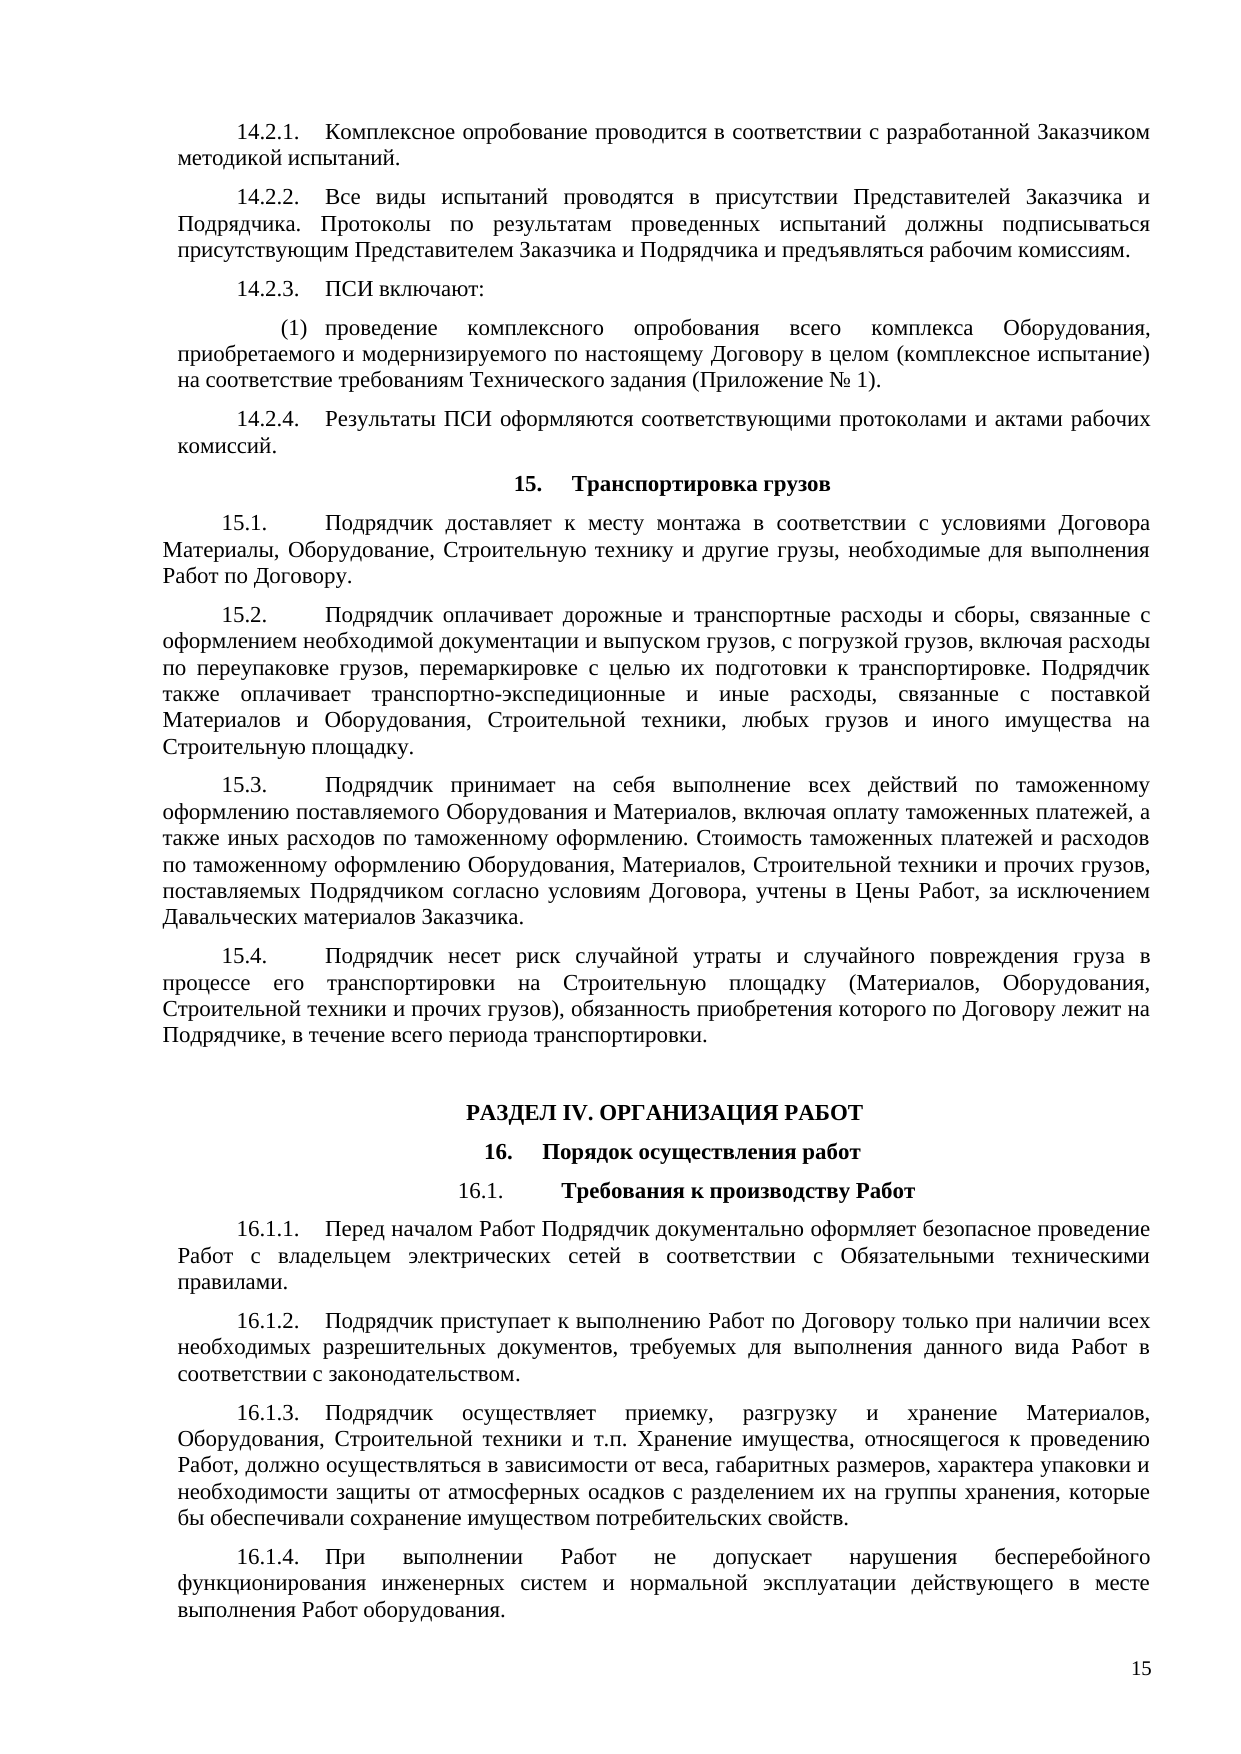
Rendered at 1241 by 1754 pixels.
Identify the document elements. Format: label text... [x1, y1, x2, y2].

text Порядок осуществления работ [177, 1138, 1152, 1164]
text Подрядчик доставляет к месту монтажа в соответствии с условиями Договора Материалы, Оборудование, Строительную технику и другие грузы, необходимые для выполнения Работ по Договору. [162, 509, 1152, 588]
text Транспортировка грузов [177, 471, 1152, 497]
text При выполнении Работ не допускает нарушения бесперебойного функционирования инженерных систем и нормальной эксплуатации действующего в месте выполнения Работ оборудования. [177, 1543, 1152, 1622]
text Все виды испытаний проводятся в присутствии Представителей Заказчика и Подрядчика. Протоколы по результатам проведенных испытаний должны подписываться присутствующим Представителем Заказчика и Подрядчика и предъявляться рабочим комиссиям. [177, 183, 1152, 262]
text проведение комплексного опробования всего комплекса Оборудования, приобретаемого и модернизируемого по настоящему Договору в целом (комплексное испытание) на соответствие требованиям Технического задания (Приложение № 1). [177, 314, 1152, 393]
text Подрядчик приступает к выполнению Работ по Договору только при наличии всех необходимых разрешительных документов, требуемых для выполнения данного вида Работ в соответствии с законодательством. [177, 1307, 1152, 1386]
text Подрядчик осуществляет приемку, разгрузку и хранение Материалов, Оборудования, Строительной техники и т.п. Хранение имущества, относящегося к проведению Работ, должно осуществляться в зависимости от веса, габаритных размеров, характера упаковки и необходимости защиты от атмосферных осадков с разделением их на группы хранения, которые бы обеспечивали сохранение имуществом потребительских свойств. [177, 1399, 1152, 1530]
list РАЗДЕЛ IV. ОРГАНИЗАЦИЯ РАБОТ [177, 1099, 1152, 1125]
text Подрядчик оплачивает дорожные и транспортные расходы и сборы, связанные с оформлением необходимой документации и выпуском грузов, с погрузкой грузов, включая расходы по переупаковке грузов, перемаркировке с целью их подготовки к транспортировке. Подрядчик также оплачивает транспортно-экспедиционные и иные расходы, связанные с поставкой Материалов и Оборудования, Строительной техники, любых грузов и иного имущества на Строительную площадку. [162, 601, 1152, 759]
text Подрядчик несет риск случайной утраты и случайного повреждения груза в процессе его транспортировки на Строительную площадку (Материалов, Оборудования, Строительной техники и прочих грузов), обязанность приобретения которого по Договору лежит на Подрядчике, в течение всего периода транспортировки. [162, 942, 1152, 1048]
text ПСИ включают: [177, 275, 1152, 301]
text Комплексное опробование проводится в соответствии с разработанной Заказчиком методикой испытаний. [177, 118, 1152, 171]
text Перед началом Работ Подрядчик документально оформляет безопасное проведение Работ с владельцем электрических сетей в соответствии с Обязательными техническими правилами. [177, 1216, 1152, 1294]
text Подрядчик принимает на себя выполнение всех действий по таможенному оформлению поставляемого Оборудования и Материалов, включая оплату таможенных платежей, а также иных расходов по таможенному оформлению. Стоимость таможенных платежей и расходов по таможенному оформлению Оборудования, Материалов, Строительной техники и прочих грузов, поставляемых Подрядчиком согласно условиям Договора, учтены в Цены Работ, за исключением Давальческих материалов Заказчика. [162, 772, 1152, 930]
text Результаты ПСИ оформляются соответствующими протоколами и актами рабочих комиссий. [177, 405, 1152, 458]
text Требования к производству Работ [162, 1177, 1152, 1203]
